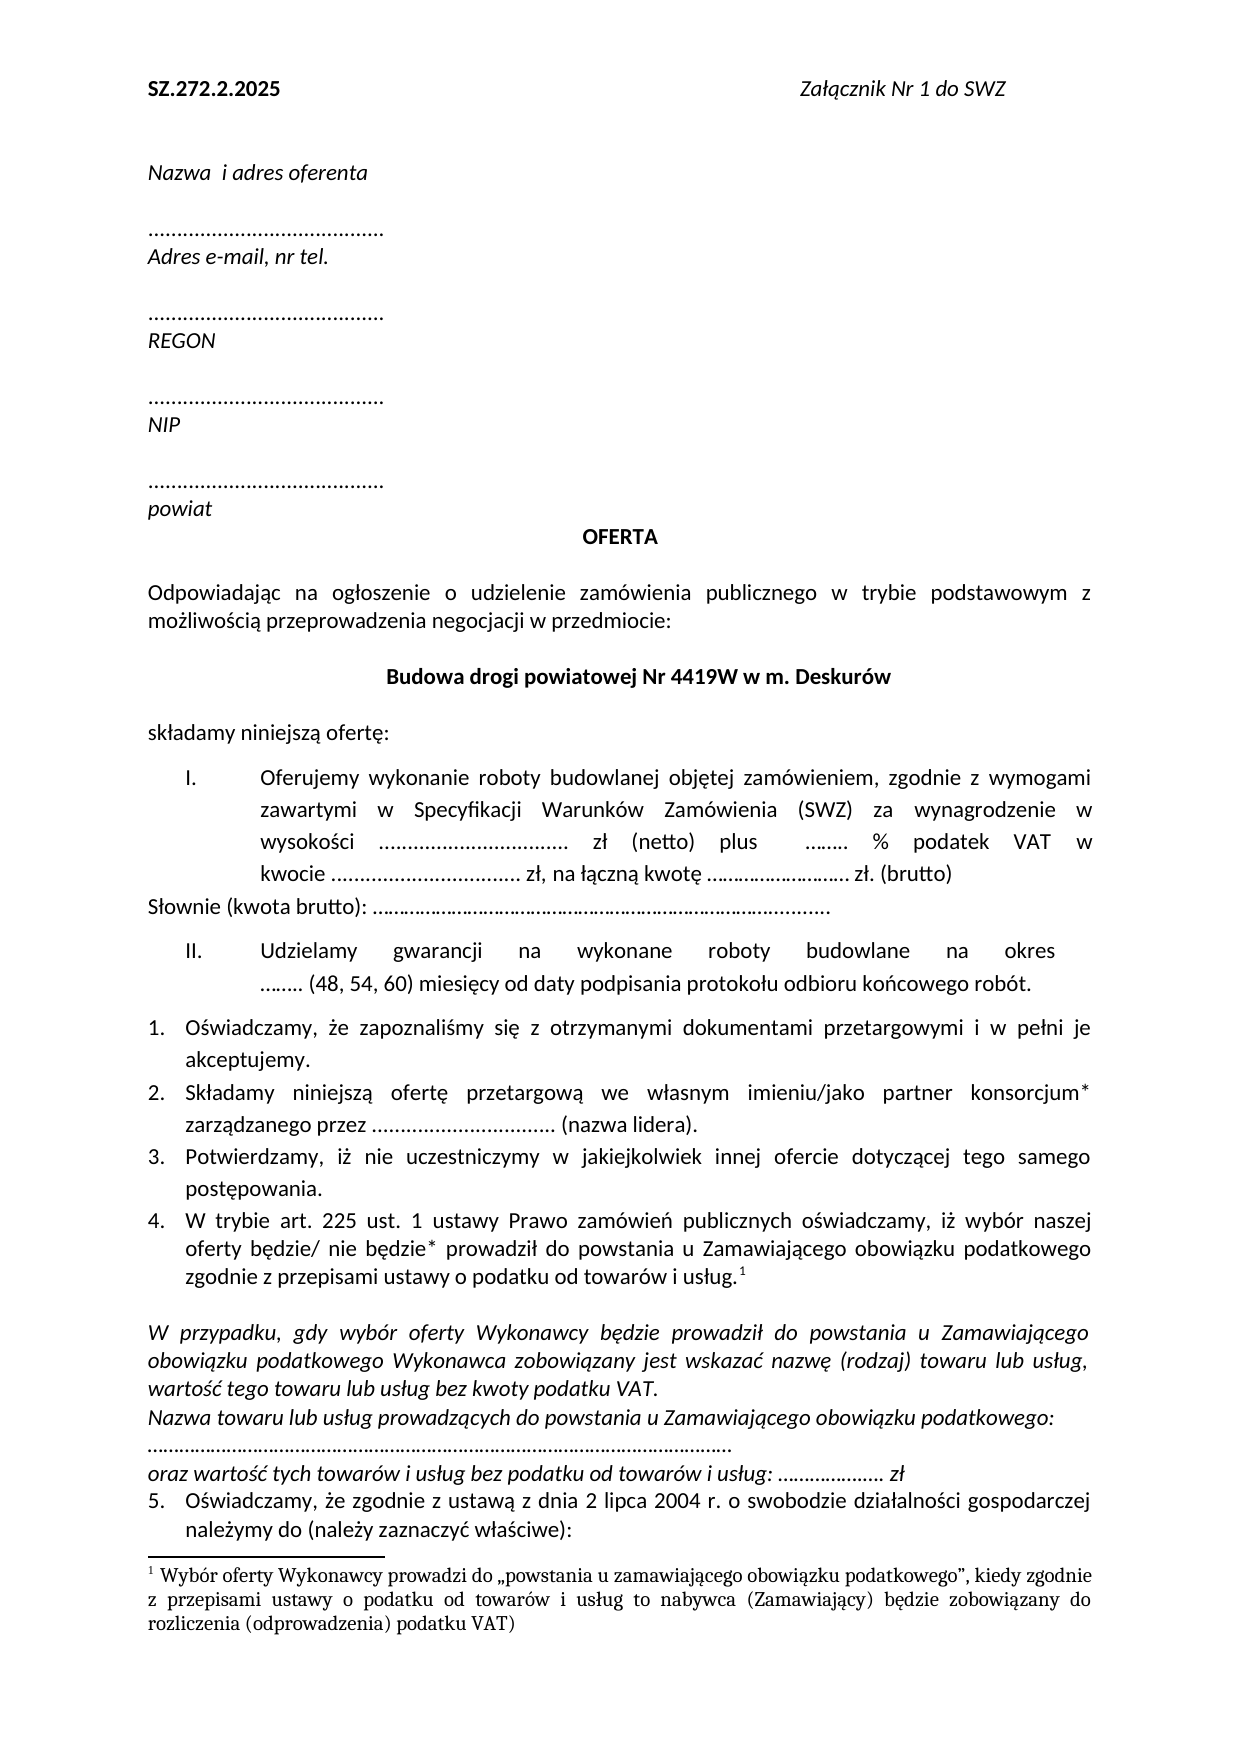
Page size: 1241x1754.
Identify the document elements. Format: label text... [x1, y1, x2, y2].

text ......................................... [148, 466, 1092, 494]
list W trybie art. 225 ust. 1 ustawy Prawo zamówień publicznych oświadczamy, iż wybór naszej oferty będzie/ nie będzie* prowadził do powstania u Zamawiającego obowiązku podatkowego zgodnie z przepisami ustawy o podatku od towarów i usług. [148, 1206, 1092, 1291]
text ......................................... [148, 298, 1092, 326]
text składamy niniejszą ofertę: [148, 718, 1092, 746]
list Potwierdzamy, iż nie uczestniczymy w jakiejkolwiek innej ofercie dotyczącej tego samego postępowania. [148, 1142, 1092, 1202]
list Budowa drogi powiatowej Nr 4419W w m. Deskurów [185, 662, 1092, 690]
subtitle REGON [148, 326, 1092, 354]
text SZ.272.2.2025 Załącznik Nr 1 do SWZ [148, 74, 1092, 102]
text ………………………………………………………………………………………………… [148, 1431, 1092, 1459]
list Udzielamy gwarancji na wykonane roboty budowlane na okres …….. (48, 54, 60) miesięcy od daty podpisania protokołu odbioru końcowego robót. [185, 936, 1092, 997]
text Adres e-mail, nr tel. [148, 242, 1092, 270]
list Oświadczamy, że zapoznaliśmy się z otrzymanymi dokumentami przetargowymi i w pełni je akceptujemy. [148, 1013, 1092, 1073]
list Oświadczamy, że zgodnie z ustawą z dnia 2 lipca 2004 r. o swobodzie działalności gospodarczej należymy do (należy zaznaczyć właściwe): [148, 1487, 1092, 1543]
list Składamy niniejszą ofertę przetargową we własnym imieniu/jako partner konsorcjum* zarządzanego przez ................................ (nazwa lidera). [148, 1078, 1092, 1138]
text Nazwa i adres oferenta [148, 158, 1092, 186]
subtitle OFERTA [148, 522, 1092, 550]
text Nazwa towaru lub usług prowadzących do powstania u Zamawiającego obowiązku podatkowego: [148, 1403, 1092, 1431]
list Oferujemy wykonanie roboty budowlanej objętej zamówieniem, zgodnie z wymogami zawartymi w Specyfikacji Warunków Zamówienia (SWZ) za wynagrodzenie w wysokości ................................. zł (netto) plus …….. % podatek VAT w kwocie ................................. zł, na łączną kwotę ……………………… zł. (brutto) [185, 763, 1092, 888]
subtitle NIP [148, 410, 1092, 438]
text oraz wartość tych towarów i usług bez podatku od towarów i usług: …………….…. zł [148, 1459, 1092, 1487]
text ......................................... [148, 214, 1092, 242]
text ......................................... [148, 382, 1092, 410]
text Odpowiadając na ogłoszenie o udzielenie zamówienia publicznego w trybie podstawowym z możliwością przeprowadzenia negocjacji w przedmiocie: [148, 578, 1092, 634]
text W przypadku, gdy wybór oferty Wykonawcy będzie prowadził do powstania u Zamawiającego obowiązku podatkowego Wykonawca zobowiązany jest wskazać nazwę (rodzaj) towaru lub usług, wartość tego towaru lub usług bez kwoty podatku VAT. [148, 1318, 1092, 1403]
text Słownie (kwota brutto): …………………………………………………………………........... [148, 892, 1092, 920]
text powiat [148, 494, 1092, 522]
